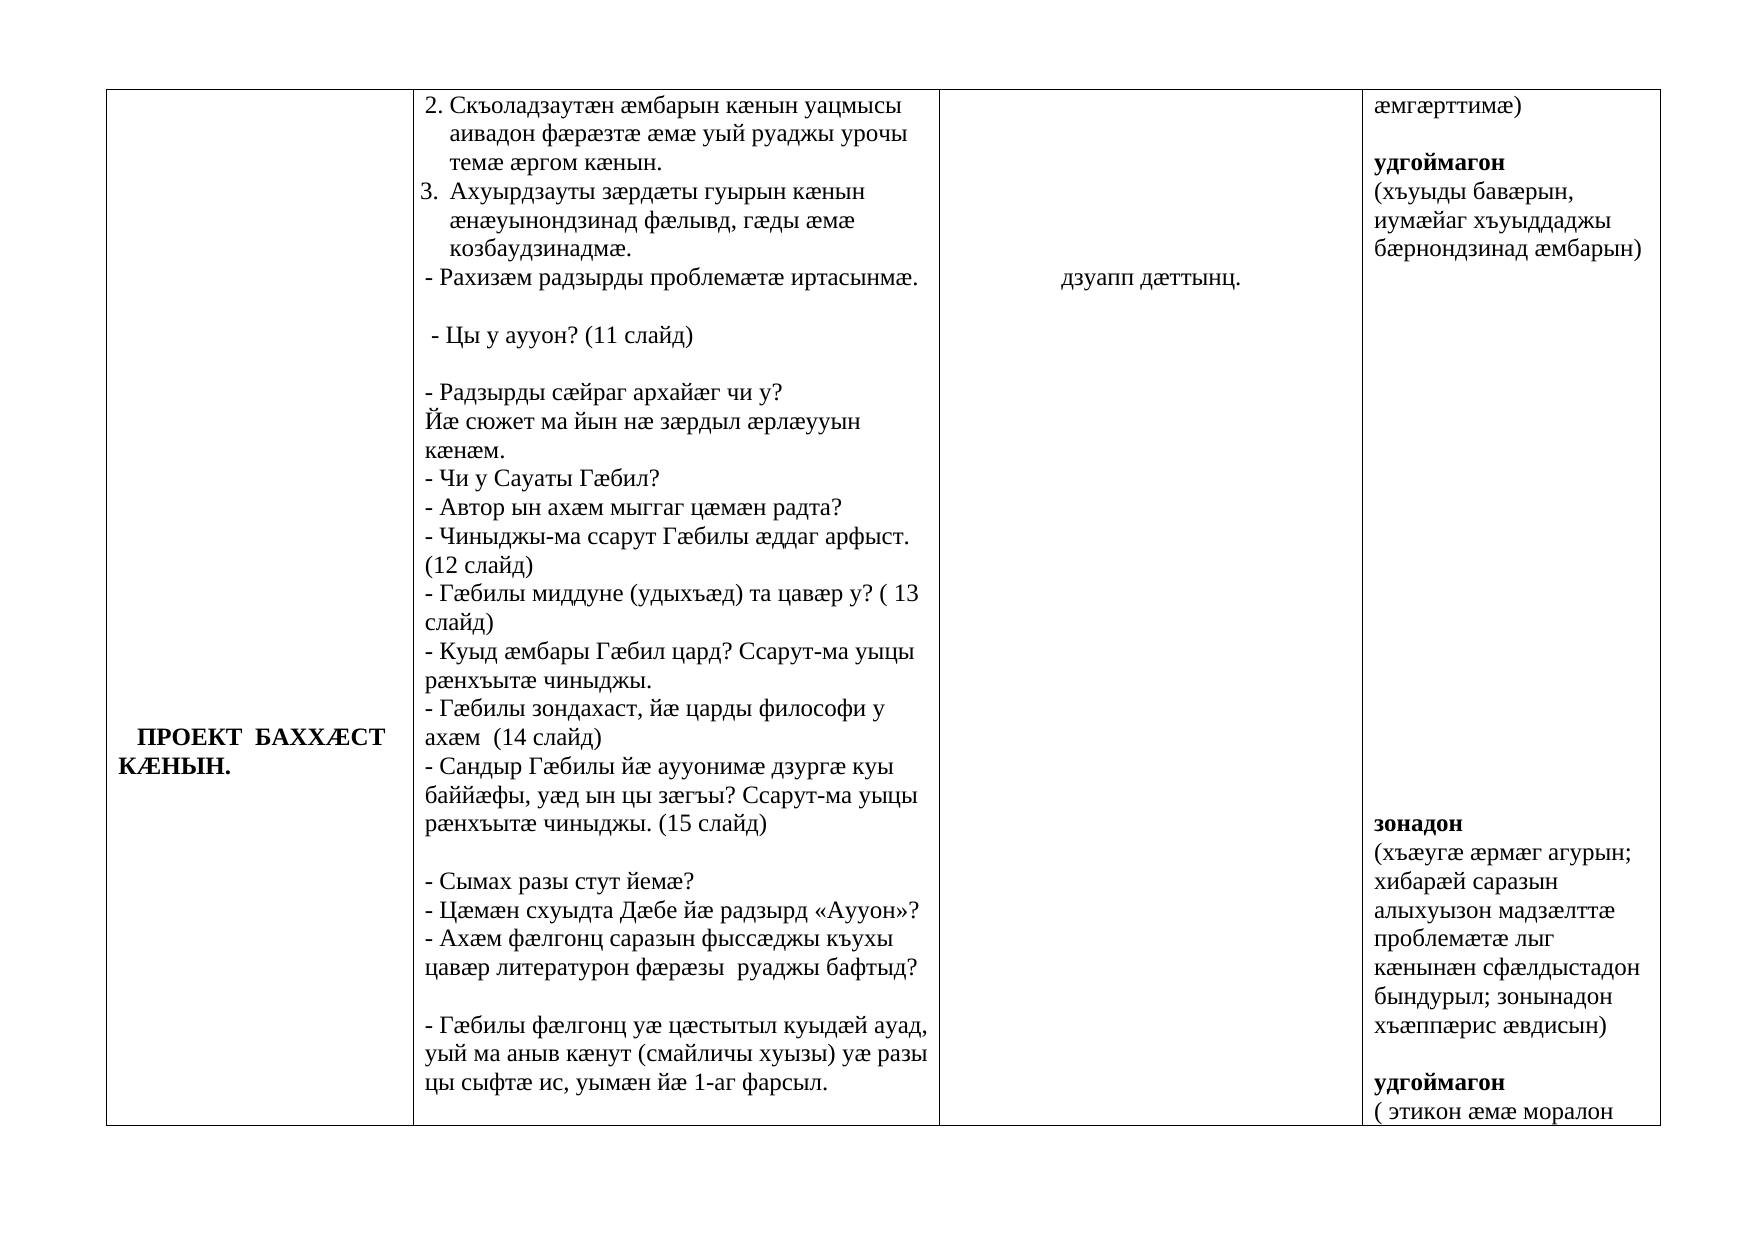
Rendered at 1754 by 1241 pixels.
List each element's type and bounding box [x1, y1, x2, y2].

table_cell [414, 90, 939, 1125]
table_cell [1363, 90, 1660, 1125]
table_cell [107, 90, 413, 1125]
table_cell [940, 90, 1362, 1125]
